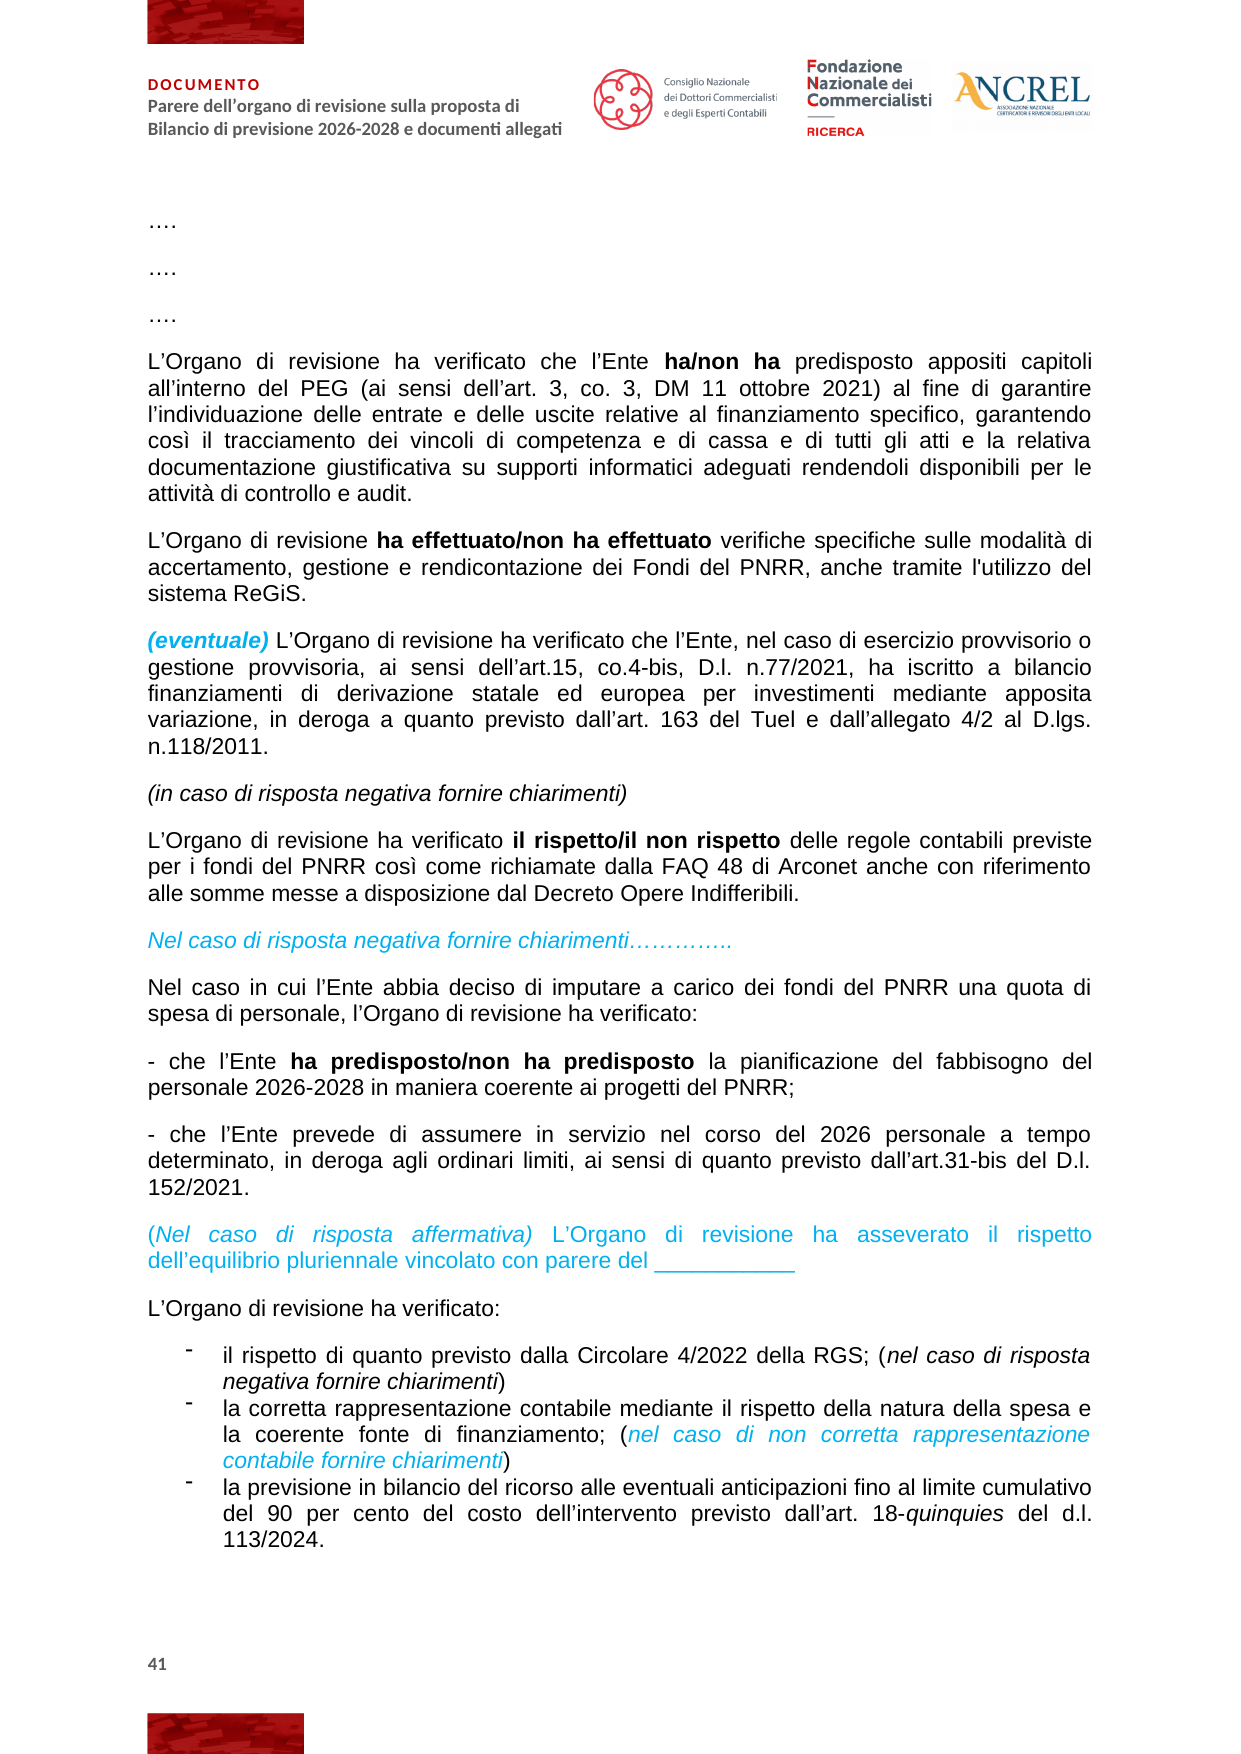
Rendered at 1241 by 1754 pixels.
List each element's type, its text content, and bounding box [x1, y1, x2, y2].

picture [148, 0, 304, 44]
text …. [147, 207, 1092, 233]
picture [148, 1714, 304, 1754]
list la previsione in bilancio del ricorso alle eventuali anticipazioni fino al limite cumulativo del 90 per cento del costo dell’intervento previsto dall’art. 18-quinquies del d.l. 113/2024. [185, 1473, 1092, 1553]
list il rispetto di quanto previsto dalla Circolare 4/2022 della RGS; (nel caso di risposta negativa fornire chiarimenti) [185, 1342, 1092, 1394]
picture [951, 62, 1094, 131]
text Nel caso di risposta negativa fornire chiarimenti………….. [147, 927, 1092, 953]
text …. [147, 254, 1092, 280]
picture [593, 69, 777, 130]
text (in caso di risposta negativa fornire chiarimenti) [147, 780, 1092, 806]
text L’Organo di revisione ha verificato il rispetto/il non rispetto delle regole contabili previste per i fondi del PNRR così come richiamate dalla FAQ 48 di Arconet anche con riferimento alle somme messe a disposizione dal Decreto Opere Indifferibili. [147, 827, 1092, 906]
list la corretta rappresentazione contabile mediante il rispetto della natura della spesa e la coerente fonte di finanziamento; (nel caso di non corretta rappresentazione contabile fornire chiarimenti) [185, 1394, 1092, 1473]
text Nel caso in cui l’Ente abbia deciso di imputare a carico dei fondi del PNRR una quota di spesa di personale, l’Organo di revisione ha verificato: [147, 974, 1092, 1027]
picture [807, 59, 932, 136]
text - che l’Ente ha predisposto/non ha predisposto la pianificazione del fabbisogno del personale 2026-2028 in maniera coerente ai progetti del PNRR; [147, 1048, 1092, 1100]
text (Nel caso di risposta affermativa) L’Organo di revisione ha asseverato il rispetto dell’equilibrio pluriennale vincolato con parere del ___________ [147, 1221, 1092, 1274]
text (eventuale) L’Organo di revisione ha verificato che l’Ente, nel caso di esercizio provvisorio o gestione provvisoria, ai sensi dell’art.15, co.4-bis, D.l. n.77/2021, ha iscritto a bilancio finanziamenti di derivazione statale ed europea per investimenti mediante apposita variazione, in deroga a quanto previsto dall’art. 163 del Tuel e dall’allegato 4/2 al D.lgs. n.118/2011. [147, 627, 1092, 759]
text L’Organo di revisione ha verificato che l’Ente ha/non ha predisposto appositi capitoli all’interno del PEG (ai sensi dell’art. 3, co. 3, DM 11 ottobre 2021) al fine di garantire l’individuazione delle entrate e delle uscite relative al finanziamento specifico, garantendo così il tracciamento dei vincoli di competenza e di cassa e di tutti gli atti e la relativa documentazione giustificativa su supporti informatici adeguati rendendoli disponibili per le attività di controllo e audit. [147, 348, 1092, 506]
text …. [147, 301, 1092, 327]
text L’Organo di revisione ha verificato: [147, 1294, 1092, 1321]
text - che l’Ente prevede di assumere in servizio nel corso del 2026 personale a tempo determinato, in deroga agli ordinari limiti, ai sensi di quanto previsto dall’art.31-bis del D.l. 152/2021. [147, 1121, 1092, 1200]
text L’Organo di revisione ha effettuato/non ha effettuato verifiche specifiche sulle modalità di accertamento, gestione e rendicontazione dei Fondi del PNRR, anche tramite l'utilizzo del sistema ReGiS. [147, 527, 1092, 606]
